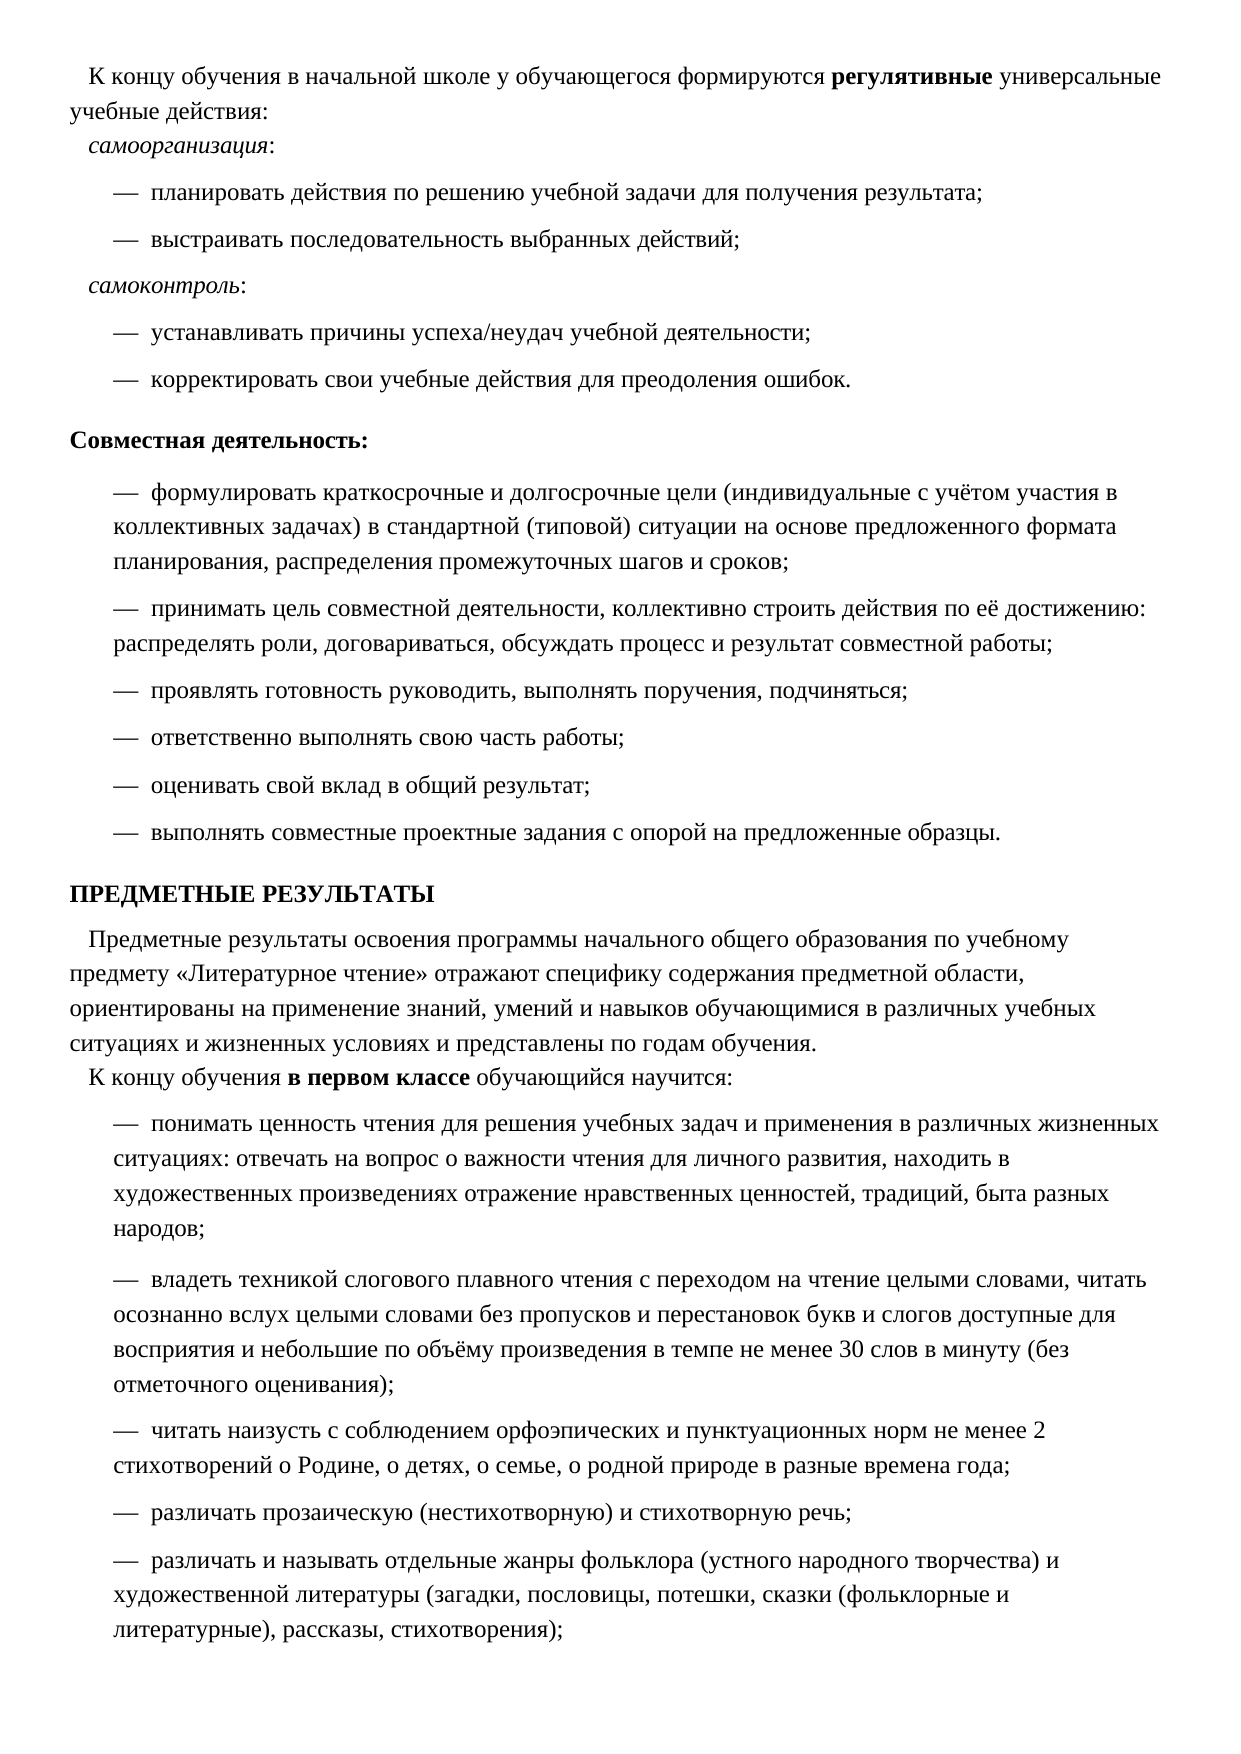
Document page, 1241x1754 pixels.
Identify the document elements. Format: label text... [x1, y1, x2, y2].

list читать наизусть с соблюдением орфоэпических и пунктуационных норм не менее 2 стихотворений о Родине, о детях, о семье, о родной природе в разные времена года; [113, 1416, 1046, 1479]
text самоконтроль: [88, 270, 1182, 299]
text Предметные результаты освоения программы начального общего образования по учебному предмету «Литературное чтение» отражают специфику содержания предметной области, ориентированы на применение знаний, умений и навыков обучающимися в различных учебных ситуациях и жизненных условиях и представлены по годам обучения. [69, 924, 1164, 1057]
list выстраивать последовательность выбранных действий; [113, 224, 1182, 253]
list ответственно выполнять свою часть работы; [113, 722, 1182, 751]
list корректировать свои учебные действия для преодоления ошибок. [113, 364, 1182, 393]
subtitle ПРЕДМЕТНЫЕ РЕЗУЛЬТАТЫ [69, 879, 1182, 907]
list планировать действия по решению учебной задачи для получения результата; [113, 177, 1182, 205]
list проявлять готовность руководить, выполнять поручения, подчиняться; [113, 675, 1182, 703]
list понимать ценность чтения для решения учебных задач и применения в различных жизненных ситуациях: отвечать на вопрос о важности чтения для личного развития, находить в художественных произведениях отражение нравственных ценностей, традиций, быта разных народов; [113, 1108, 1160, 1241]
text самоорганизация: [88, 130, 1182, 159]
text К концу обучения в начальной школе у обучающегося формируются регулятивные универсальные учебные действия: [69, 61, 1182, 124]
list принимать цель совместной деятельности, коллективно строить действия по её достижению: распределять роли, договариваться, обсуждать процесс и результат совместной работы; [113, 593, 1147, 657]
list различать прозаическую (нестихотворную) и стихотворную речь; [113, 1497, 1182, 1526]
list выполнять совместные проектные задания с опорой на предложенные образцы. [113, 817, 1182, 846]
text К концу обучения в первом классе обучающийся научится: [88, 1062, 1182, 1091]
text Совместная деятельность: [69, 425, 1182, 454]
list владеть техникой слогового плавного чтения с переходом на чтение целыми словами, читать осознанно вслух целыми словами без пропусков и перестановок букв и слогов доступные для восприятия и небольшие по объёму произведения в темпе не менее 30 слов в минуту (без отметочного оценивания); [113, 1264, 1147, 1397]
list устанавливать причины успеха/неудач учебной деятельности; [113, 317, 1182, 345]
list формулировать краткосрочные и долгосрочные цели (индивидуальные с учётом участия в коллективных задачах) в стандартной (типовой) ситуации на основе предложенного формата планирования, распределения промежуточных шагов и сроков; [113, 477, 1118, 575]
list оценивать свой вклад в общий результат; [113, 770, 1182, 799]
list различать и называть отдельные жанры фольклора (устного народного творчества) и художественной литературы (загадки, пословицы, потешки, сказки (фольклорные и литературные), рассказы, стихотворения); [113, 1545, 1060, 1643]
